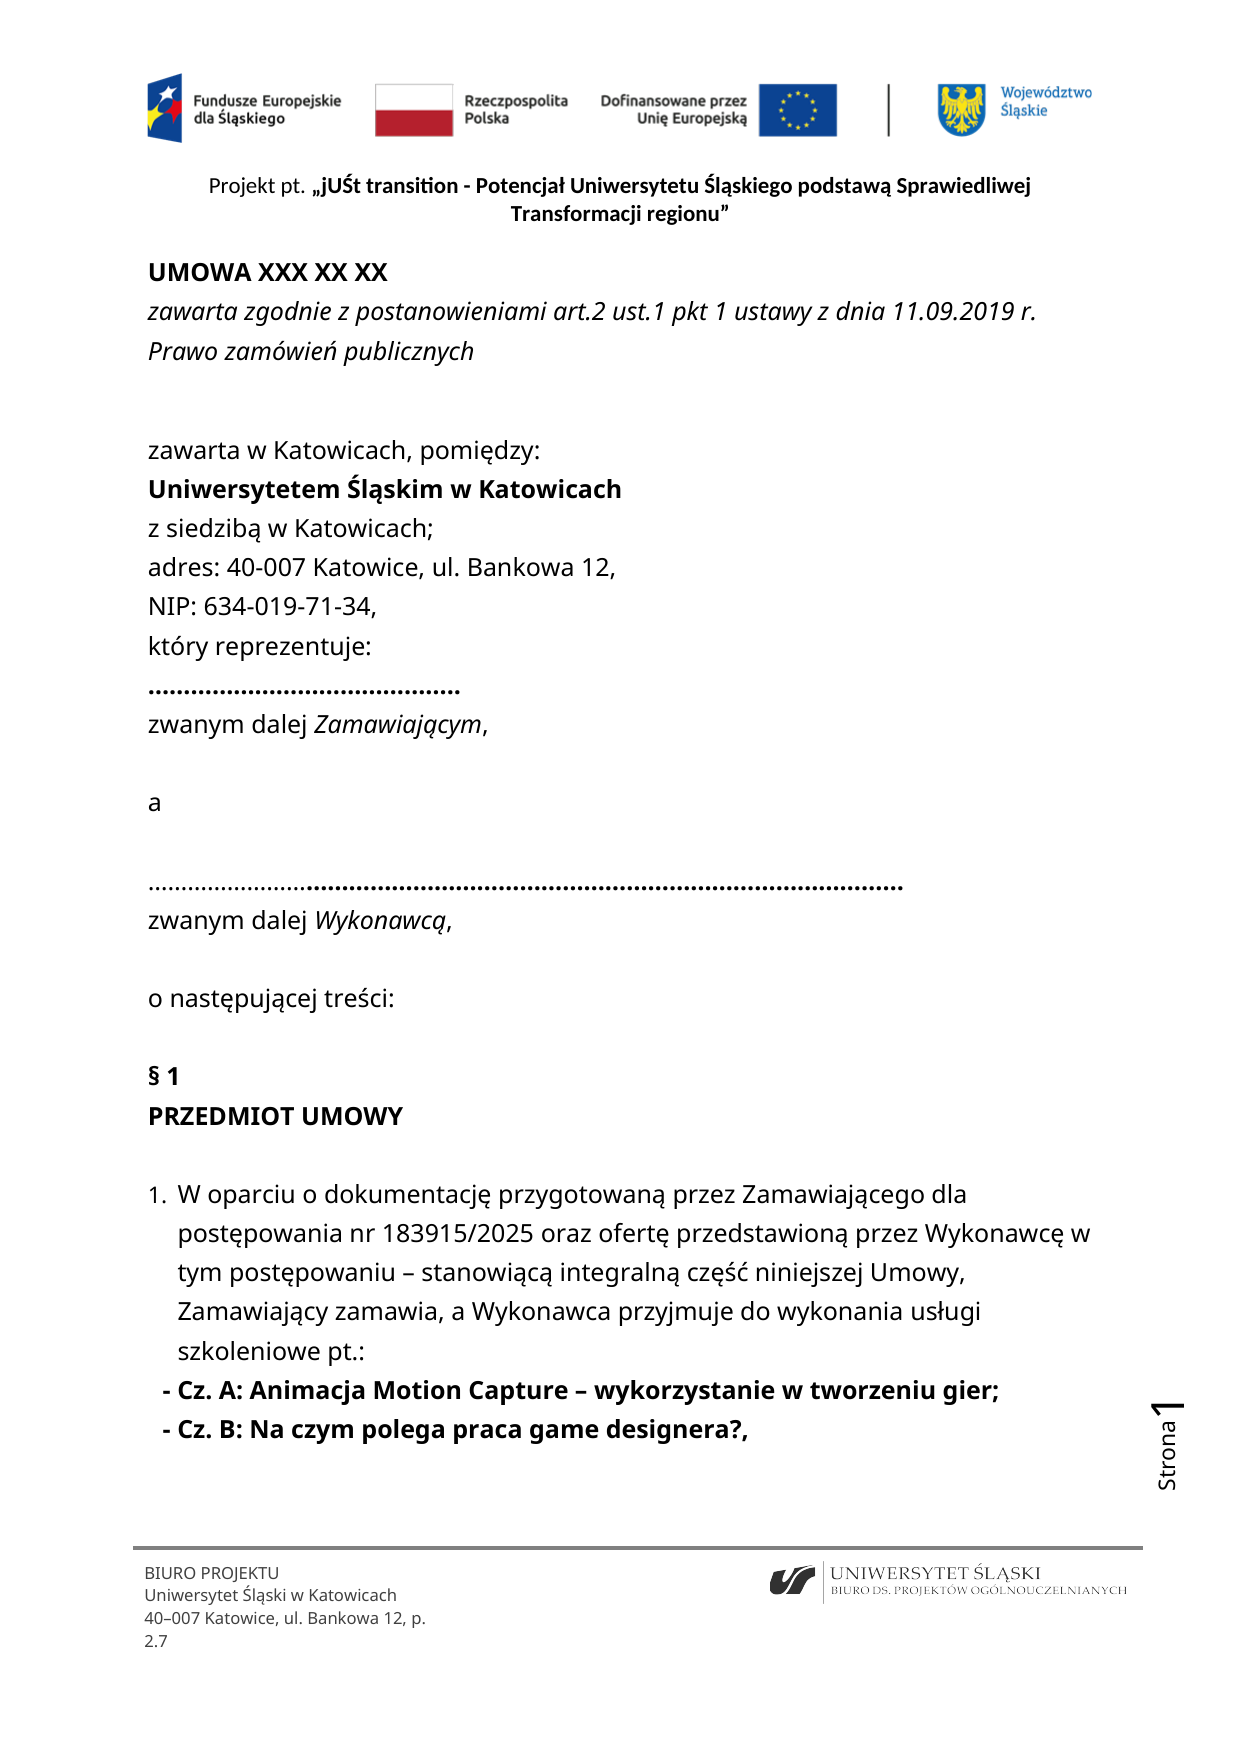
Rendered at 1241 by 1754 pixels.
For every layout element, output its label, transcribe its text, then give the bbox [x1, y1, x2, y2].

text ……………………………………………………………………………………………… [148, 863, 1093, 897]
text zwanym dalej Zamawiającym, [148, 706, 1093, 741]
text zwanym dalej Wykonawcą, [148, 902, 1093, 936]
text z siedzibą w Katowicach; [148, 511, 1093, 545]
picture [147, 73, 1092, 143]
text …………………………………….. [148, 667, 1093, 701]
text zawarta w Katowicach, pomiędzy: [148, 432, 1093, 466]
text a [148, 785, 1093, 819]
text adres: 40-007 Katowice, ul. Bankowa 12, [148, 550, 1093, 584]
text - Cz. B: Na czym polega praca game designera?, [162, 1411, 1093, 1446]
text PRZEDMIOT UMOWY [148, 1098, 1093, 1132]
text UMOWA XXX XX XX [148, 255, 1093, 289]
text § 1 [148, 1059, 1093, 1093]
text o następującej treści: [148, 981, 1093, 1015]
text Uniwersytetem Śląskim w Katowicach [148, 471, 1093, 506]
text - Cz. A: Animacja Motion Capture – wykorzystanie w tworzeniu gier; [162, 1372, 1093, 1406]
list W oparciu o dokumentację przygotowaną przez Zamawiającego dla postępowania nr 183915/2025 oraz ofertę przedstawioną przez Wykonawcę w tym postępowaniu – stanowiącą integralną część niniejszej Umowy, Zamawiający zamawia, a Wykonawca przyjmuje do wykonania usługi szkoleniowe pt.: [148, 1176, 1093, 1367]
text zawarta zgodnie z postanowieniami art.2 ust.1 pkt 1 ustawy z dnia 11.09.2019 r. Prawo zamówień publicznych [148, 294, 1093, 367]
text NIP: 634-019-71-34, [148, 589, 1093, 623]
text który reprezentuje: [148, 628, 1093, 662]
